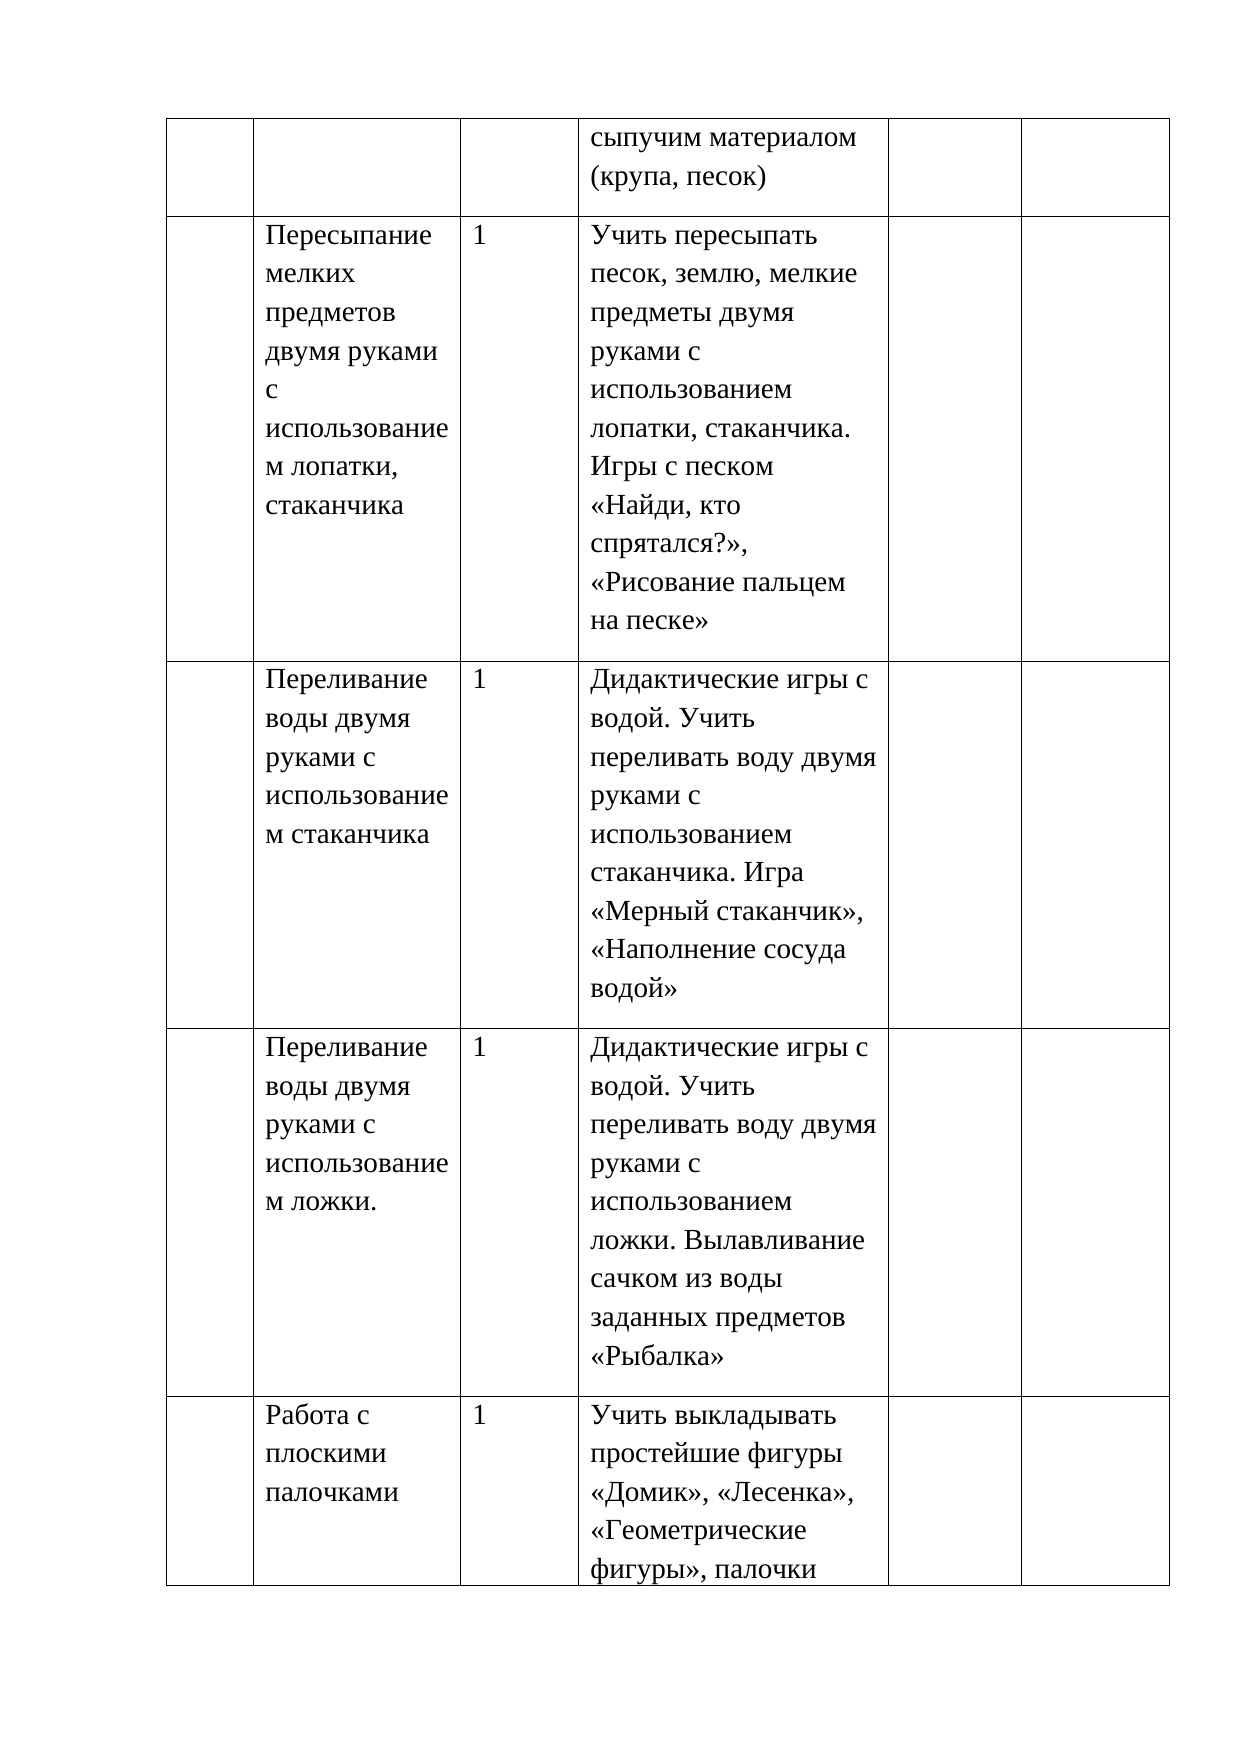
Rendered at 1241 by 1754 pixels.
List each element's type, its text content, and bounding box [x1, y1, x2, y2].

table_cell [254, 1397, 460, 1584]
table_cell [167, 1029, 253, 1396]
table_cell Учить пересыпать песок, землю, мелкие предметы двумя руками с использованием лопатки, стаканчика. Игры с песком «Найди, кто спрятался?», «Рисование пальцем на песке» [579, 217, 888, 661]
table_cell [1022, 1029, 1169, 1396]
table_cell [1022, 1397, 1169, 1584]
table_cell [579, 119, 888, 216]
table_cell [889, 217, 1021, 661]
table_cell Переливание воды двумя руками с использованием ложки. [254, 1029, 460, 1396]
table_cell [889, 662, 1021, 1028]
table_cell [1022, 662, 1169, 1028]
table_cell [579, 1397, 888, 1584]
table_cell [254, 119, 460, 216]
table_cell Дидактические игры с водой. Учить переливать воду двумя руками с использованием ложки. Вылавливание сачком из воды заданных предметов «Рыбалка» [579, 1029, 888, 1396]
table_cell [889, 1029, 1021, 1396]
table_cell Переливание воды двумя руками с использованием стаканчика [254, 662, 460, 1028]
table_cell [167, 1397, 253, 1584]
table_cell [889, 119, 1021, 216]
table_cell [167, 217, 253, 661]
table_cell 1 [461, 119, 578, 216]
table_cell 1 [461, 217, 578, 661]
table_cell Дидактические игры с водой. Учить переливать воду двумя руками с использованием стаканчика. Игра «Мерный стаканчик», «Наполнение сосуда водой» [579, 662, 888, 1028]
table_cell 1 [461, 662, 578, 1028]
table_cell [1022, 119, 1169, 216]
table_cell [167, 662, 253, 1028]
table_cell 1 [461, 1029, 578, 1396]
table_cell 1 [461, 1397, 578, 1584]
table_cell [889, 1397, 1021, 1584]
table_cell Пересыпание мелких предметов двумя руками с использованием лопатки, стаканчика [254, 217, 460, 661]
table_cell [1022, 217, 1169, 661]
table_cell [167, 119, 253, 216]
